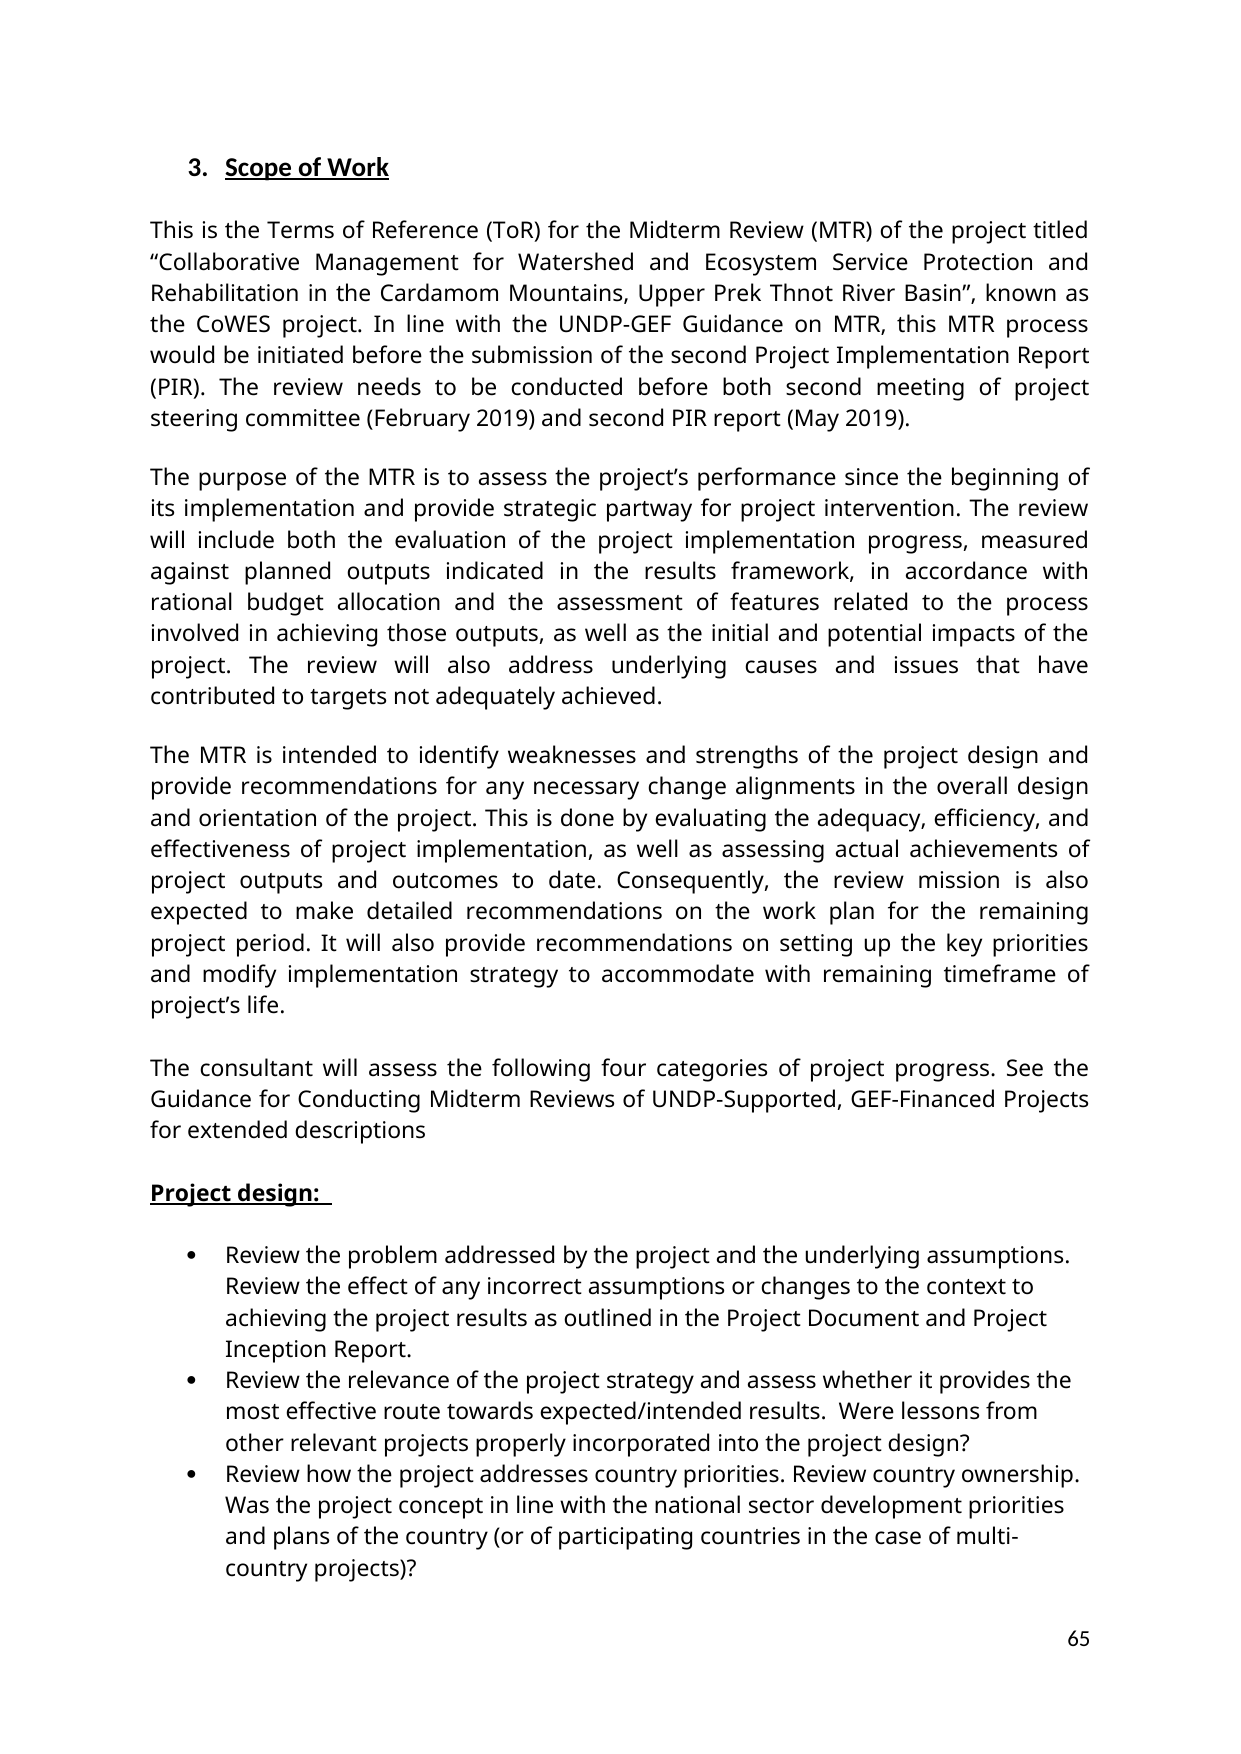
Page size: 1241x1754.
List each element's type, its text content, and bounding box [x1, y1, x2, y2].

text The consultant will assess the following four categories of project progress. See the Guidance for Conducting Midterm Reviews of UNDP-Supported, GEF-Financed Projects for extended descriptions [150, 1052, 1090, 1145]
list Review the relevance of the project strategy and assess whether it provides the most effective route towards expected/intended results. Were lessons from other relevant projects properly incorporated into the project design? [187, 1364, 1090, 1458]
text The MTR is intended to identify weaknesses and strengths of the project design and provide recommendations for any necessary change alignments in the overall design and orientation of the project. This is done by evaluating the adequacy, efficiency, and effectiveness of project implementation, as well as assessing actual achievements of project outputs and outcomes to date. Consequently, the review mission is also expected to make detailed recommendations on the work plan for the remaining project period. It will also provide recommendations on setting up the key priorities and modify implementation strategy to accommodate with remaining timeframe of project’s life. [150, 739, 1090, 1020]
text The purpose of the MTR is to assess the project’s performance since the beginning of its implementation and provide strategic partway for project intervention. The review will include both the evaluation of the project implementation progress, measured against planned outputs indicated in the results framework, in accordance with rational budget allocation and the assessment of features related to the process involved in achieving those outputs, as well as the initial and potential impacts of the project. The review will also address underlying causes and issues that have contributed to targets not adequately achieved. [150, 461, 1090, 711]
text Project design: [150, 1177, 1090, 1208]
list Review the problem addressed by the project and the underlying assumptions. Review the effect of any incorrect assumptions or changes to the context to achieving the project results as outlined in the Project Document and Project Inception Report. [187, 1239, 1090, 1364]
text This is the Terms of Reference (ToR) for the Midterm Review (MTR) of the project titled “Collaborative Management for Watershed and Ecosystem Service Protection and Rehabilitation in the Cardamom Mountains, Upper Prek Thnot River Basin”, known as the CoWES project. In line with the UNDP-GEF Guidance on MTR, this MTR process would be initiated before the submission of the second Project Implementation Report (PIR). The review needs to be conducted before both second meeting of project steering committee (February 2019) and second PIR report (May 2019). [150, 214, 1090, 433]
list Review how the project addresses country priorities. Review country ownership. Was the project concept in line with the national sector development priorities and plans of the country (or of participating countries in the case of multi-country projects)? [187, 1458, 1090, 1583]
list Scope of Work [187, 150, 1090, 183]
